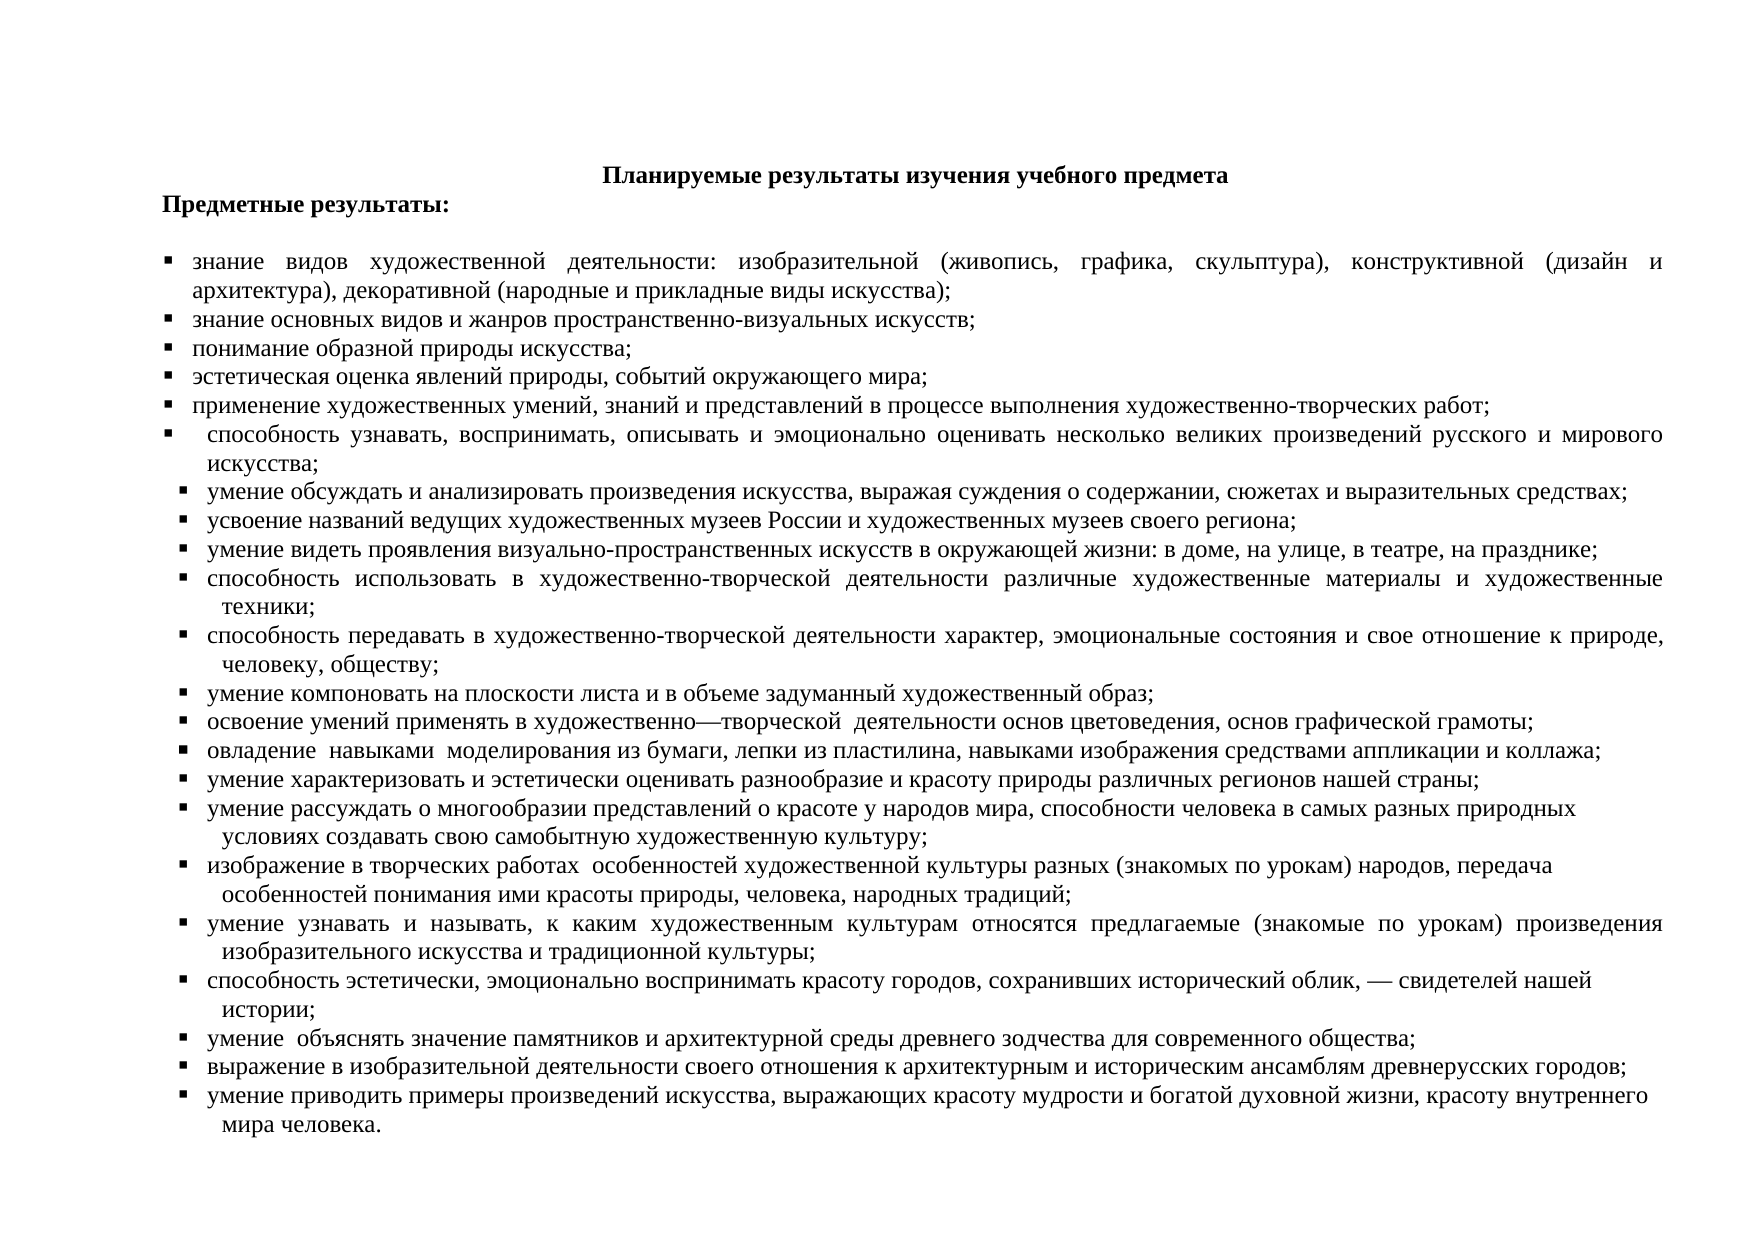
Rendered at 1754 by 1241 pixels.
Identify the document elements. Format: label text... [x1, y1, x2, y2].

list умение компоновать на плоскости листа и в объеме задуманный художественный образ; [177, 678, 1665, 706]
list умение обсуждать и анализировать произведения искусства, выражая суждения о содержании, сюжетах и выразительных средствах; [177, 476, 1662, 505]
list умение рассуждать о многообразии представлений о красоте у народов мира, способности человека в самых разных природных условиях создавать свою самобытную художественную культуру; [177, 793, 1665, 850]
list умение видеть проявления визуально-пространственных искусств в окружающей жизни: в доме, на улице, в театре, на празднике; [177, 534, 1662, 563]
list знание основных видов и жанров пространственно-визуальных искусств; [162, 304, 1664, 333]
list способность эстетически, эмоционально воспринимать красоту городов, сохранивших исторический облик, — свидетелей нашей истории; [177, 965, 1665, 1023]
list выражение в изобразительной деятельности своего отношения к архитектурным и историческим ансамблям древнерусских городов; [177, 1051, 1665, 1080]
list понимание образной природы искусства; [162, 333, 1664, 361]
list усвоение названий ведущих художественных музеев России и художественных музеев своего региона; [177, 505, 1662, 534]
list эстетическая оценка явлений природы, событий окружающего мира; [162, 361, 1664, 390]
list изображение в творческих работах особенностей художественной культуры разных (знакомых по урокам) народов, передача особенностей понимания ими красоты природы, человека, народных традиций; [177, 850, 1665, 908]
list знание видов художественной деятельности: изобразительной (живопись, графика, скульптура), конструктивной (дизайн и архитектура), декоративной (народные и прикладные виды искусства); [162, 246, 1664, 304]
text Планируемые результаты изучения учебного предмета [165, 160, 1665, 189]
list способность узнавать, воспринимать, описывать и эмоционально оценивать несколько великих произведений русского и мирового искусства; [162, 419, 1664, 476]
list умение приводить примеры произведений искусства, выражающих красоту мудрости и богатой духовной жизни, красоту внутреннего мира человека. [177, 1080, 1665, 1138]
list способность передавать в художественно-творческой деятельности характер, эмоциональные состояния и свое отношение к природе, человеку, обществу; [177, 620, 1664, 678]
list умение характеризовать и эстетически оценивать разнообразие и красоту природы различных регионов нашей страны; [177, 764, 1665, 793]
text Предметные результаты: [118, 189, 1668, 218]
list способность использовать в художественно-творческой деятельности различные художественные материалы и художественные техники; [177, 563, 1664, 620]
list умение узнавать и называть, к каким художественным культурам относятся предлагаемые (знакомые по урокам) произведения изобразительного искусства и традиционной культуры; [177, 908, 1665, 965]
list применение художественных умений, знаний и представлений в процессе выполнения художественно-творческих работ; [162, 390, 1664, 419]
list умение объяснять значение памятников и архитектурной среды древнего зодчества для современного общества; [177, 1023, 1665, 1051]
list освоение умений применять в художественно—творческой деятельности основ цветоведения, основ графической грамоты; [177, 706, 1665, 735]
list овладение навыками моделирования из бумаги, лепки из пластилина, навыками изображения средствами аппликации и коллажа; [177, 735, 1665, 764]
